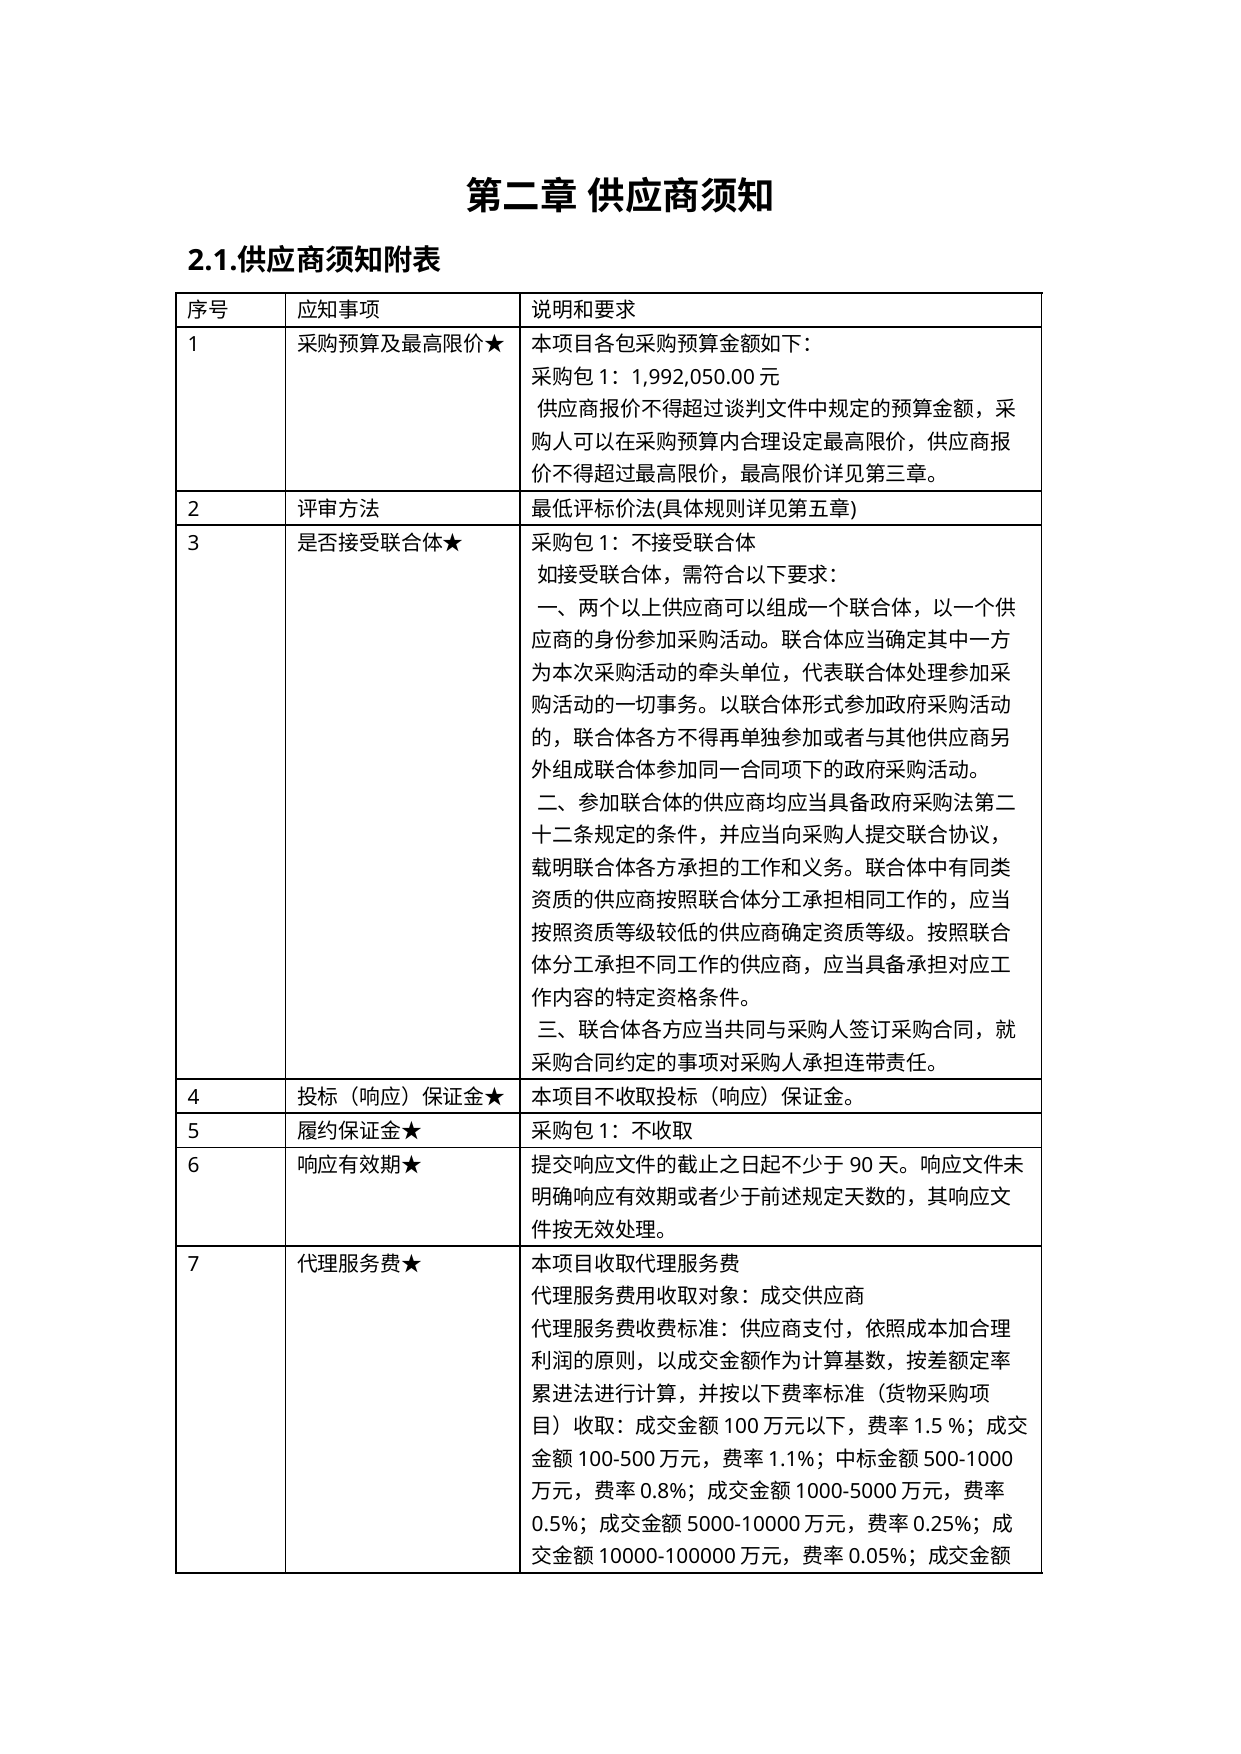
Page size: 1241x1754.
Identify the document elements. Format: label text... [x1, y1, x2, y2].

table_header 序号 [177, 294, 285, 326]
table_cell 投标（响应）保证金★ [286, 1080, 519, 1112]
table_cell 7 [177, 1247, 285, 1572]
text 2.1.供应商须知附表 [187, 227, 1053, 292]
table_cell 本项目不收取投标（响应）保证金。 [521, 1080, 1041, 1112]
table_cell 本项目各包采购预算金额如下： 采购包1：1,992,050.00元 供应商报价不得超过谈判文件中规定的预算金额，采购人可以在采购预算内合理设定最高限价，供应商报价不得超过最高限价，最高限价详见第三章。 [521, 328, 1041, 490]
table_cell 代理服务费★ [286, 1247, 519, 1572]
table_cell 采购包1：不收取 [521, 1114, 1041, 1146]
table_cell 1 [177, 328, 285, 490]
table_cell 3 [177, 526, 285, 1078]
table_cell 6 [177, 1148, 285, 1245]
table_cell 采购包1：不接受联合体 如接受联合体，需符合以下要求： 一、两个以上供应商可以组成一个联合体，以一个供应商的身份参加采购活动。联合体应当确定其中一方为本次采购活动的牵头单位，代表联合体处理参加采购活动的一切事务。以联合体形式参加政府采购活动的，联合体各方不得再单独参加或者与其他供应商另外组成联合体参加同一合同项下的政府采购活动。 二、参加联合体的供应商均应当具备政府采购法第二十二条规定的条件，并应当向采购人提交联合协议，载明联合体各方承担的工作和义务。联合体中有同类资质的供应商按照联合体分工承担相同工作的，应当按照资质等级较低的供应商确定资质等级。按照联合体分工承担不同工作的供应商，应当具备承担对应工作内容的特定资格条件。 三、联合体各方应当共同与采购人签订采购合同，就采购合同约定的事项对采购人承担连带责任。 [521, 526, 1041, 1078]
text 第二章 供应商须知 [187, 162, 1053, 227]
table_cell 是否接受联合体★ [286, 526, 519, 1078]
table_header 应知事项 [286, 294, 519, 326]
table_cell 提交响应文件的截止之日起不少于 90 天。响应文件未明确响应有效期或者少于前述规定天数的，其响应文件按无效处理。 [521, 1148, 1041, 1245]
table_header 说明和要求 [521, 294, 1041, 326]
table_cell 采购预算及最高限价★ [286, 328, 519, 490]
table_cell 评审方法 [286, 492, 519, 524]
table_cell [521, 1247, 1041, 1572]
table_cell 2 [177, 492, 285, 524]
table_cell 履约保证金★ [286, 1114, 519, 1146]
table_cell 4 [177, 1080, 285, 1112]
table_cell 5 [177, 1114, 285, 1146]
table_cell 响应有效期★ [286, 1148, 519, 1245]
table_cell 最低评标价法(具体规则详见第五章) [521, 492, 1041, 524]
